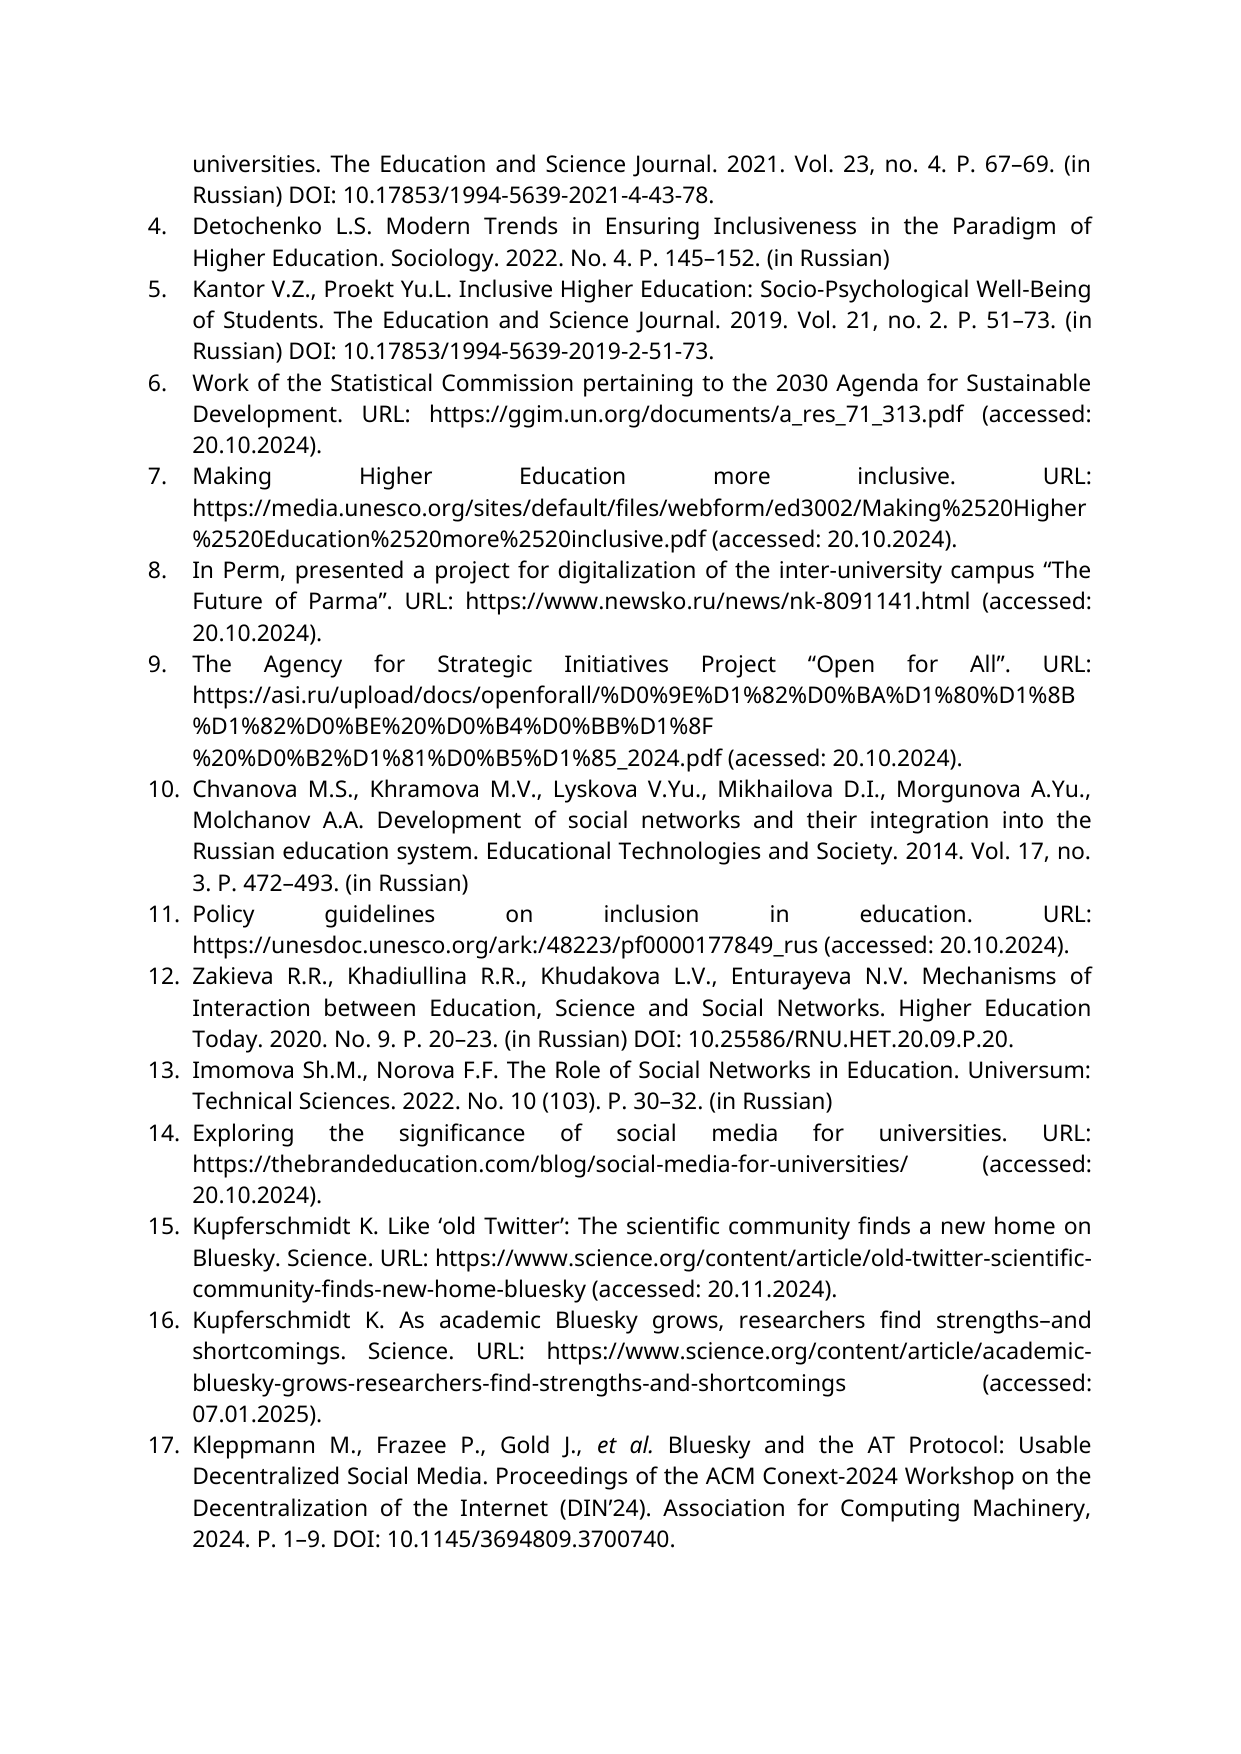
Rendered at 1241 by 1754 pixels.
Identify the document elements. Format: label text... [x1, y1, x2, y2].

list Kantor V.Z., Proekt Yu.L. Inclusive Higher Education: Socio-Psychological Well-Being of Students. The Education and Science Journal. 2019. Vol. 21, no. 2. P. 51–73. (in Russian) DOI: 10.17853/1994-5639-2019-2-51-73. [148, 273, 1092, 366]
list Detochenko L.S. Modern Trends in Ensuring Inclusiveness in the Paradigm of Higher Education. Sociology. 2022. No. 4. P. 145–152. (in Russian) [148, 210, 1092, 273]
list Making Higher Education more inclusive. URL: https://media.unesco.org/sites/default/files/webform/ed3002/Making%2520Higher%2520Education%2520more%2520inclusive.pdf (accessed: 20.10.2024). [148, 460, 1092, 554]
list Work of the Statistical Commission pertaining to the 2030 Agenda for Sustainable Development. URL: https://ggim.un.org/documents/a_res_71_313.pdf (accessed: 20.10.2024). [148, 366, 1092, 460]
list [148, 148, 1092, 210]
list Exploring the significance of social media for universities. URL: https://thebrandeducation.com/blog/social-media-for-universities/ (accessed: 20.10.2024). [148, 1116, 1092, 1210]
list In Perm, presented a project for digitalization of the inter-university campus “The Future of Parma”. URL: https://www.newsko.ru/news/nk-8091141.html (accessed: 20.10.2024). [148, 554, 1092, 648]
list Policy guidelines on inclusion in education. URL: https://unesdoc.unesco.org/ark:/48223/pf0000177849_rus (accessed: 20.10.2024). [148, 898, 1092, 960]
list Imomova Sh.M., Norova F.F. The Role of Social Networks in Education. Universum: Technical Sciences. 2022. No. 10 (103). P. 30–32. (in Russian) [148, 1054, 1092, 1116]
list Kupferschmidt K. As academic Bluesky grows, researchers find strengths–and shortcomings. Science. URL: https://www.science.org/content/article/academic-bluesky-grows-researchers-find-strengths-and-shortcomings (accessed: 07.01.2025). [148, 1304, 1092, 1429]
list The Agency for Strategic Initiatives Project “Open for All”. URL: https://asi.ru/upload/docs/openforall/%D0%9E%D1%82%D0%BA%D1%80%D1%8B%D1%82%D0%BE%20%D0%B4%D0%BB%D1%8F%20%D0%B2%D1%81%D0%B5%D1%85_2024.pdf (acessed: 20.10.2024). [148, 648, 1092, 773]
list Kupferschmidt K. Like ‘old Twitter’: The scientific community finds a new home on Bluesky. Science. URL: https://www.science.org/content/article/old-twitter-scientific-community-finds-new-home-bluesky (accessed: 20.11.2024). [148, 1210, 1092, 1304]
list Chvanova M.S., Khramova M.V., Lyskova V.Yu., Mikhailova D.I., Morgunova A.Yu., Molchanov A.A. Development of social networks and their integration into the Russian education system. Educational Technologies and Society. 2014. Vol. 17, no. 3. P. 472–493. (in Russian) [148, 773, 1092, 898]
list Zakieva R.R., Khadiullina R.R., Khudakova L.V., Enturayeva N.V. Mechanisms of Interaction between Education, Science and Social Networks. Higher Education Today. 2020. No. 9. P. 20–23. (in Russian) DOI: 10.25586/RNU.HET.20.09.P.20. [148, 960, 1092, 1054]
list Kleppmann M., Frazee P., Gold J., et al. Bluesky and the AT Protocol: Usable Decentralized Social Media. Proceedings of the ACM Conext-2024 Workshop on the Decentralization of the Internet (DIN’24). Association for Computing Machinery, 2024. P. 1–9. DOI: 10.1145/3694809.3700740. [148, 1429, 1092, 1554]
